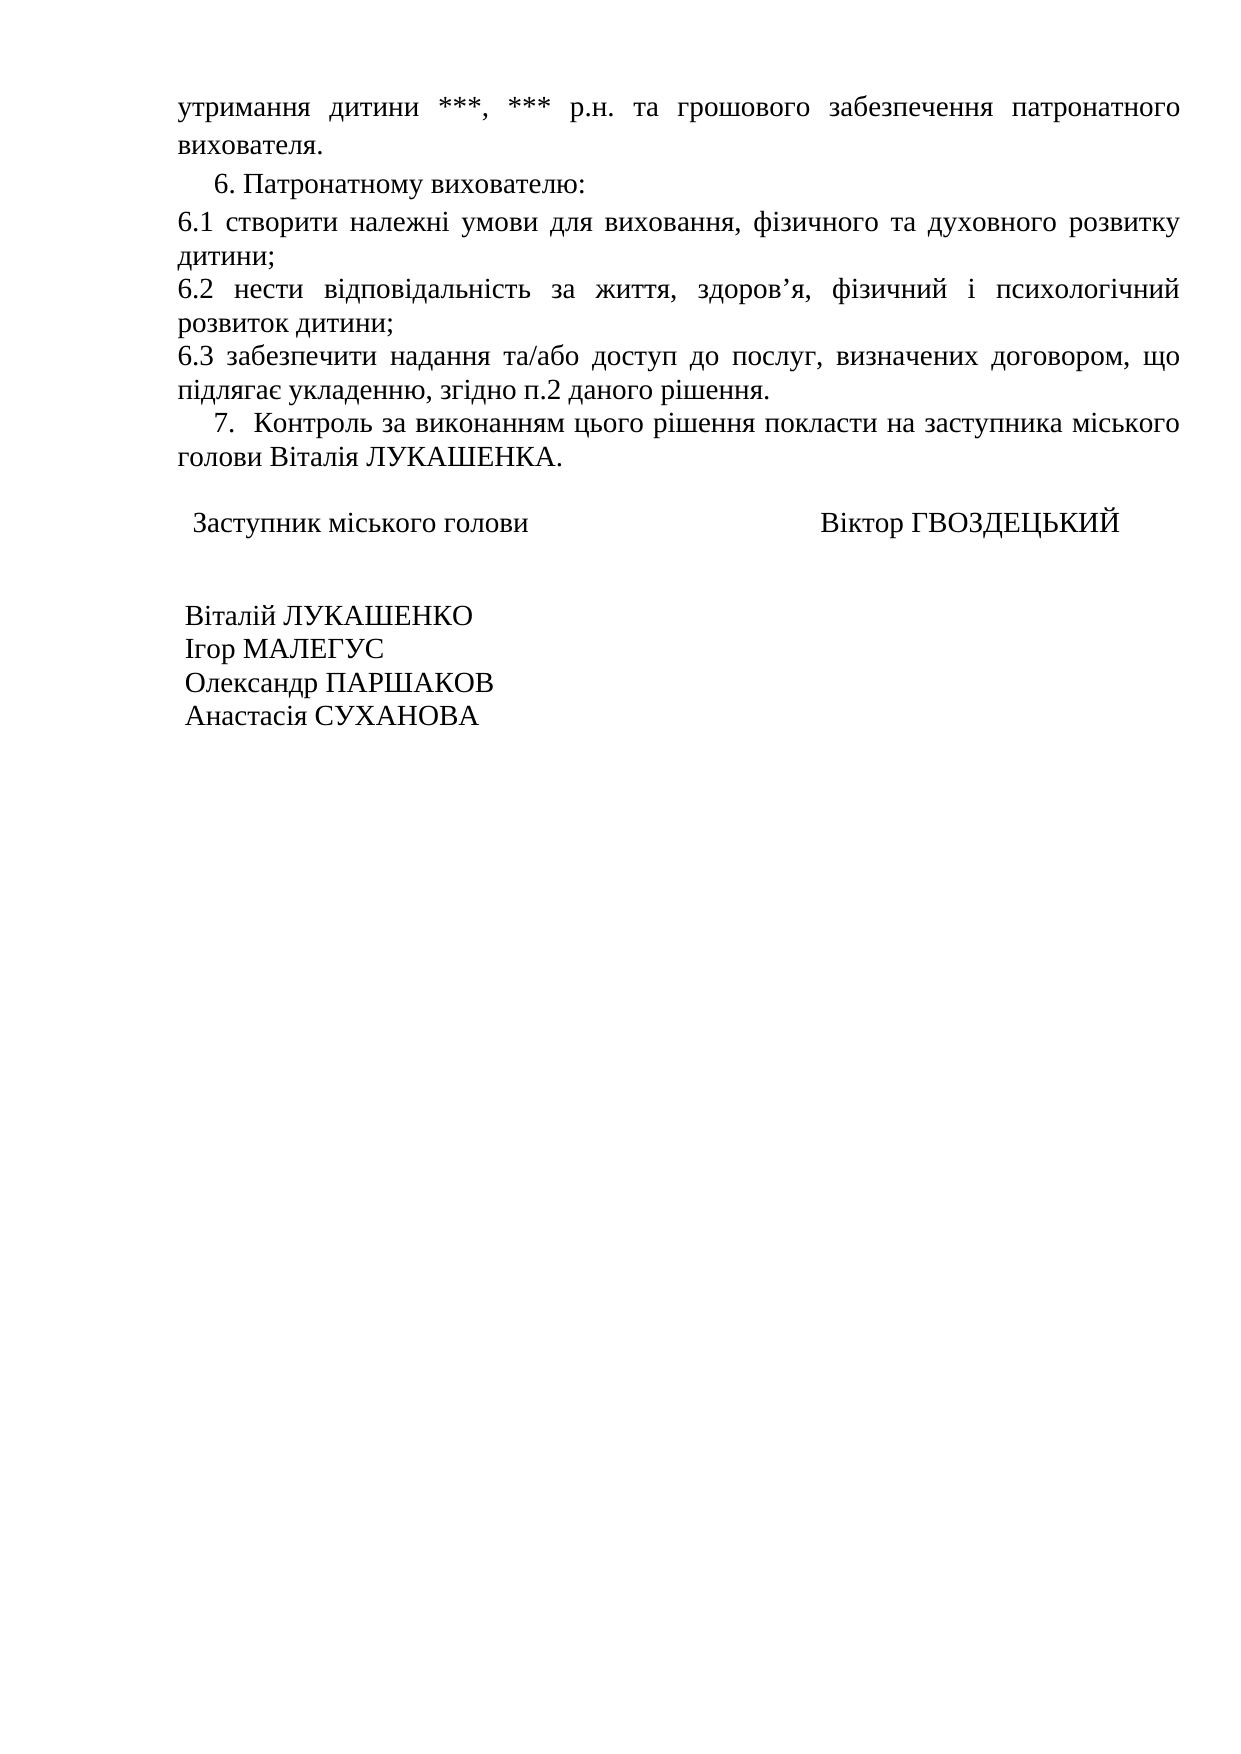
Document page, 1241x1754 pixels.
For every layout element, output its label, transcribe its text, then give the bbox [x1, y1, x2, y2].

text 6.2 нести відповідальність за життя, здоров’я, фізичний і психологічний розвиток дитини; [177, 271, 1181, 338]
text 6.1 створити належні умови для виховання, фізичного та духовного розвитку дитини; [177, 204, 1181, 271]
text 6. Патронатному вихователю: [177, 166, 1181, 199]
list 6.3 забезпечити надання та/або доступ до послуг, визначених договором, що підлягає укладенню, згідно п.2 даного рішення. [177, 338, 1181, 406]
text Віталій ЛУКАШЕНКО [177, 598, 1181, 631]
text 7. Контроль за виконанням цього рішення покласти на заступника міського голови Віталія ЛУКАШЕНКА. [177, 406, 1181, 473]
text Олександр ПАРШАКОВ [177, 665, 1181, 698]
text Ігор МАЛЕГУС [177, 631, 1181, 665]
text Заступник міського голови Віктор ГВОЗДЕЦЬКИЙ [185, 505, 1181, 538]
text Анастасія СУХАНОВА [177, 698, 1181, 732]
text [177, 89, 1181, 161]
